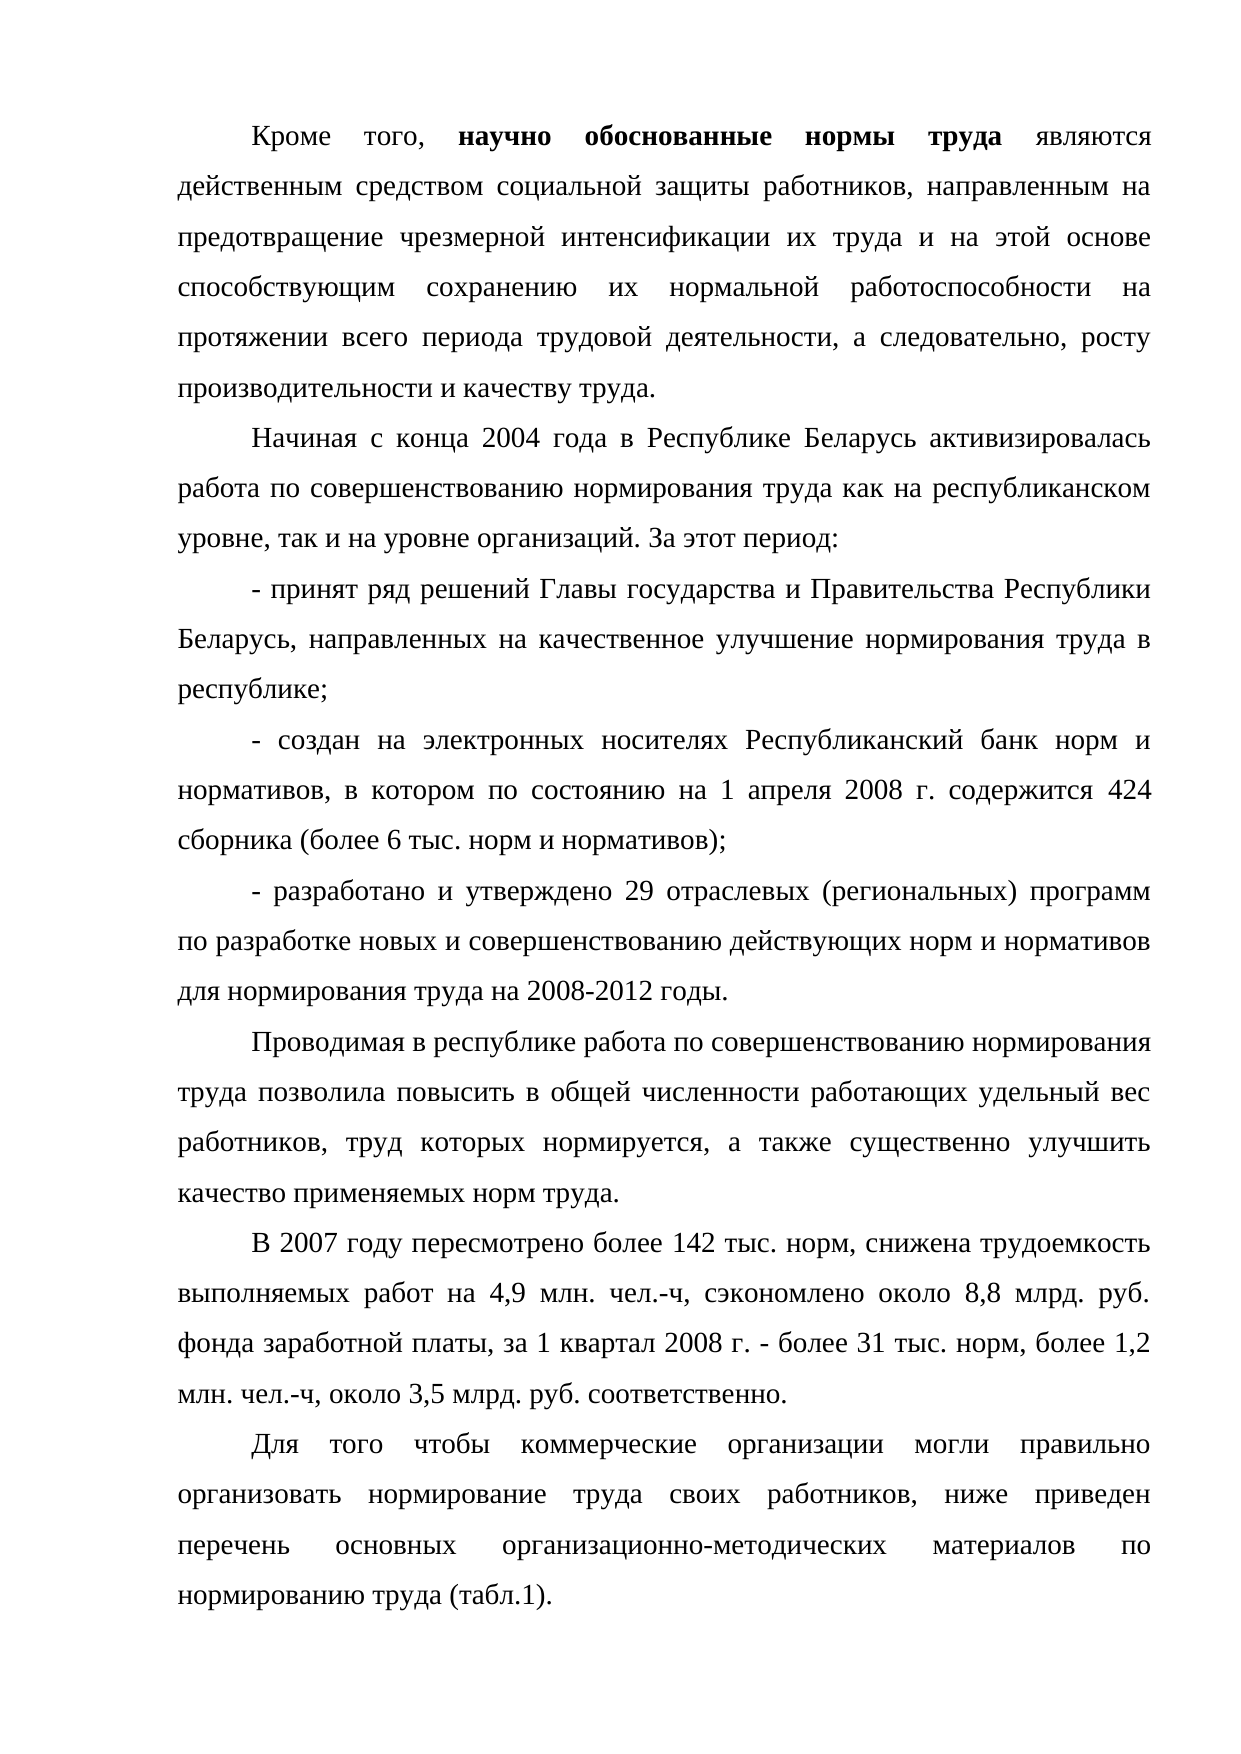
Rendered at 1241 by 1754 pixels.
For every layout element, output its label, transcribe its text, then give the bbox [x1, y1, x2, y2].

text Для того чтобы коммерческие организации могли правильно организовать нормирование труда своих работников, ниже приведен перечень основных организационно-методических материалов по нормированию труда (табл.1). [177, 1426, 1152, 1611]
text - принят ряд решений Главы государства и Правительства Республики Беларусь, направленных на качественное улучшение нормирования труда в республике; [177, 571, 1152, 705]
text Начиная с конца 2004 года в Республике Беларусь активизировалась работа по совершенствованию нормирования труда как на республиканском уровне, так и на уровне организаций. За этот период: [177, 420, 1152, 554]
text Кроме того, научно обоснованные нормы труда являются действенным средством социальной защиты работников, направленным на предотвращение чрезмерной интенсификации их труда и на этой основе способствующим сохранению их нормальной работоспособности на протяжении всего периода трудовой деятельности, а следовательно, росту производительности и качеству труда. [177, 118, 1152, 403]
text В 2007 году пересмотрено более 142 тыс. норм, снижена трудоемкость выполняемых работ на 4,9 млн. чел.-ч, сэкономлено около 8,8 млрд. руб. фонда заработной платы, за 1 квартал 2008 г. - более 31 тыс. норм, более 1,2 млн. чел.-ч, около 3,5 млрд. руб. соответственно. [177, 1225, 1152, 1409]
text Проводимая в республике работа по совершенствованию нормирования труда позволила повысить в общей численности работающих удельный вес работников, труд которых нормируется, а также существенно улучшить качество применяемых норм труда. [177, 1024, 1152, 1208]
text - разработано и утверждено 29 отраслевых (региональных) программ по разработке новых и совершенствованию действующих норм и нормативов для нормирования труда на 2008-2012 годы. [177, 873, 1152, 1007]
text - создан на электронных носителях Республиканский банк норм и нормативов, в котором по состоянию на 1 апреля 2008 г. содержится 424 сборника (более 6 тыс. норм и нормативов); [177, 722, 1152, 856]
